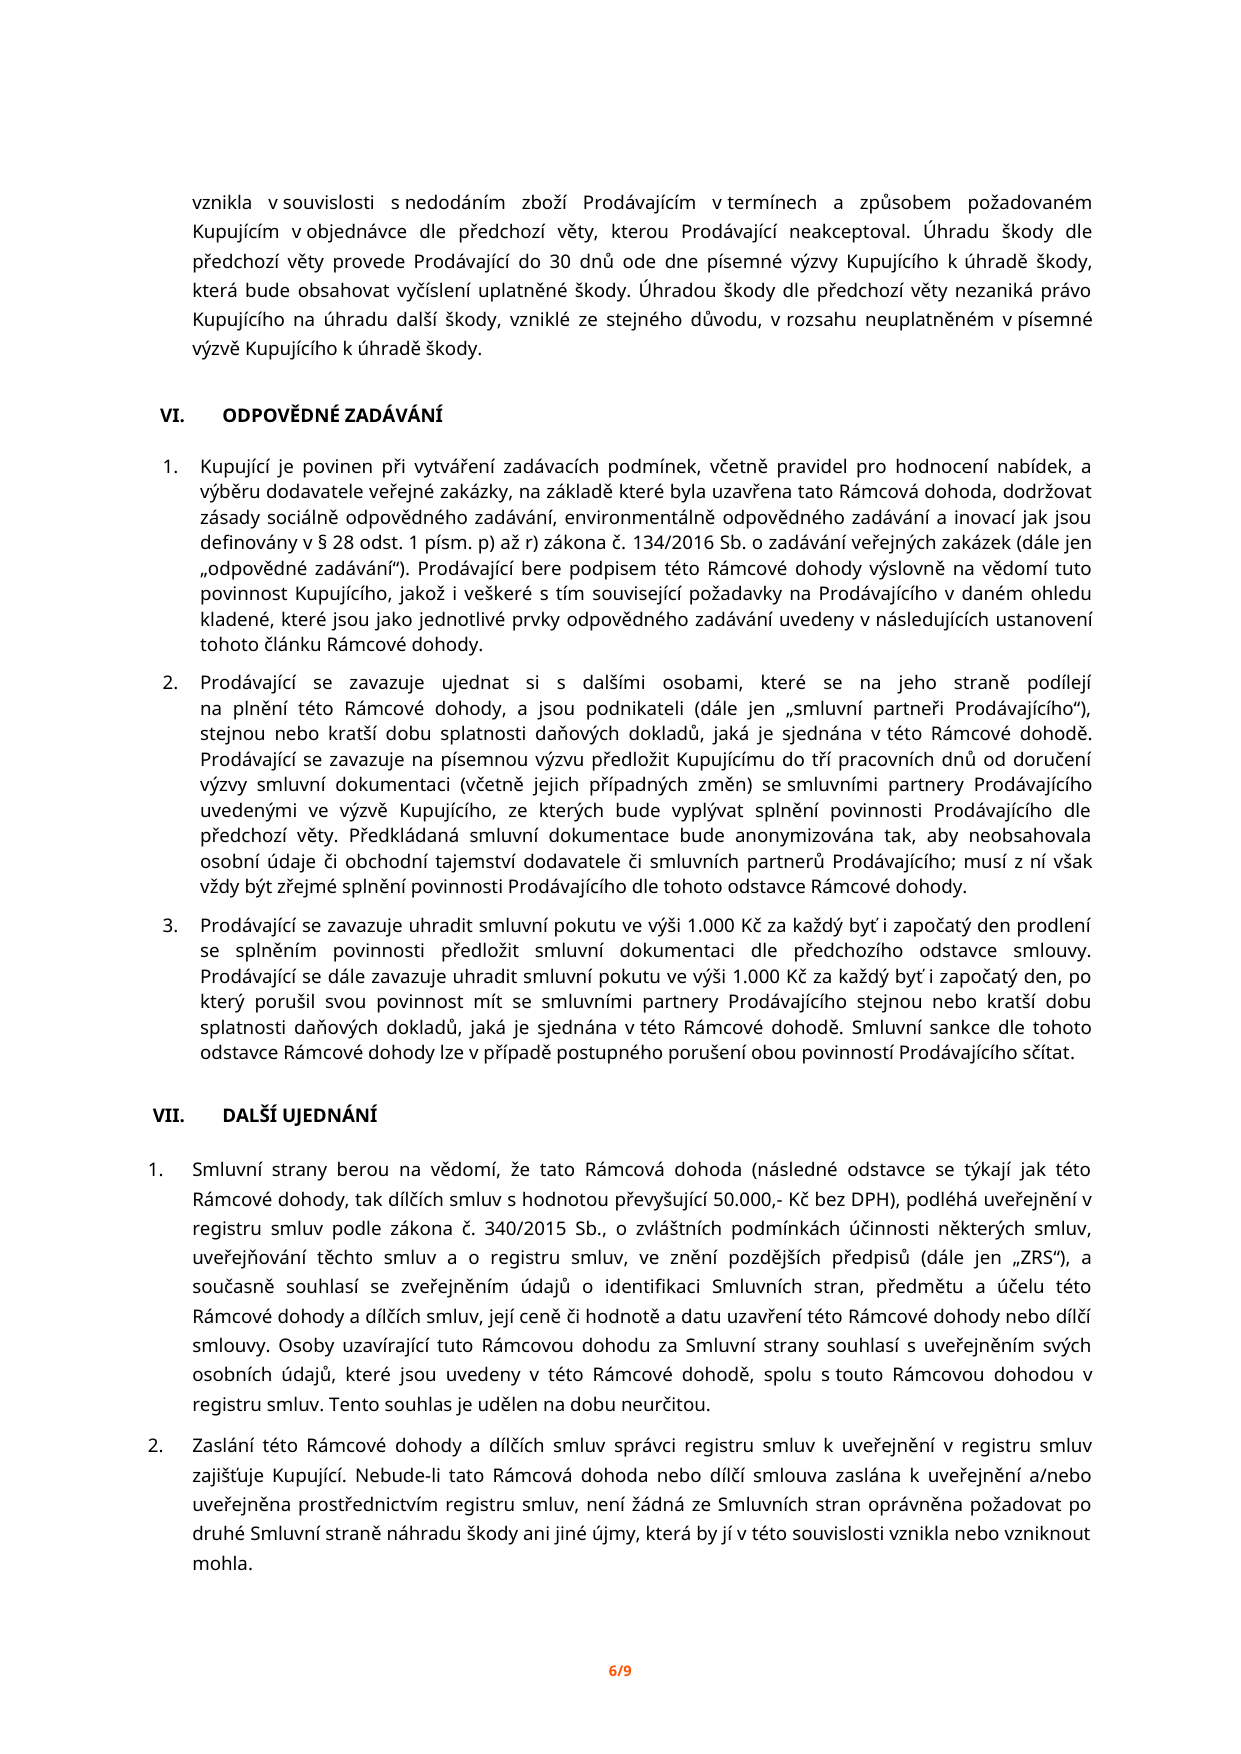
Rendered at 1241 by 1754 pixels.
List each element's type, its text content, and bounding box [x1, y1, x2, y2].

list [148, 189, 1093, 361]
list DALŠÍ UJEDNÁNÍ [185, 1102, 1093, 1128]
list Kupující je povinen při vytváření zadávacích podmínek, včetně pravidel pro hodnocení nabídek, a výběru dodavatele veřejné zakázky, na základě které byla uzavřena tato Rámcová dohoda, dodržovat zásady sociálně odpovědného zadávání, environmentálně odpovědného zadávání a inovací jak jsou definovány v § 28 odst. 1 písm. p) až r) zákona č. 134/2016 Sb. o zadávání veřejných zakázek (dále jen „odpovědné zadávání“). Prodávající bere podpisem této Rámcové dohody výslovně na vědomí tuto povinnost Kupujícího, jakož i veškeré s tím související požadavky na Prodávajícího v daném ohledu kladené, které jsou jako jednotlivé prvky odpovědného zadávání uvedeny v následujících ustanovení tohoto článku Rámcové dohody. [162, 453, 1093, 657]
list Smluvní strany berou na vědomí, že tato Rámcová dohoda (následné odstavce se týkají jak této Rámcové dohody, tak dílčích smluv s hodnotou převyšující 50.000,- Kč bez DPH), podléhá uveřejnění v registru smluv podle zákona č. 340/2015 Sb., o zvláštních podmínkách účinnosti některých smluv, uveřejňování těchto smluv a o registru smluv, ve znění pozdějších předpisů (dále jen „ZRS“), a současně souhlasí se zveřejněním údajů o identifikaci Smluvních stran, předmětu a účelu této Rámcové dohody a dílčích smluv, její ceně či hodnotě a datu uzavření této Rámcové dohody nebo dílčí smlouvy. Osoby uzavírající tuto Rámcovou dohodu za Smluvní strany souhlasí s uveřejněním svých osobních údajů, které jsou uvedeny v této Rámcové dohodě, spolu s touto Rámcovou dohodou v registru smluv. Tento souhlas je udělen na dobu neurčitou. [148, 1157, 1093, 1416]
list Prodávající se zavazuje uhradit smluvní pokutu ve výši 1.000 Kč za každý byť i započatý den prodlení se splněním povinnosti předložit smluvní dokumentaci dle předchozího odstavce smlouvy. Prodávající se dále zavazuje uhradit smluvní pokutu ve výši 1.000 Kč za každý byť i započatý den, po který porušil svou povinnost mít se smluvními partnery Prodávajícího stejnou nebo kratší dobu splatnosti daňových dokladů, jaká je sjednána v této Rámcové dohodě. Smluvní sankce dle tohoto odstavce Rámcové dohody lze v případě postupného porušení obou povinností Prodávajícího sčítat. [162, 912, 1093, 1065]
list Prodávající se zavazuje ujednat si s dalšími osobami, které se na jeho straně podílejí na plnění této Rámcové dohody, a jsou podnikateli (dále jen „smluvní partneři Prodávajícího“), stejnou nebo kratší dobu splatnosti daňových dokladů, jaká je sjednána v této Rámcové dohodě. Prodávající se zavazuje na písemnou výzvu předložit Kupujícímu do tří pracovních dnů od doručení výzvy smluvní dokumentaci (včetně jejich případných změn) se smluvními partnery Prodávajícího uvedenými ve výzvě Kupujícího, ze kterých bude vyplývat splnění povinnosti Prodávajícího dle předchozí věty. Předkládaná smluvní dokumentace bude anonymizována tak, aby neobsahovala osobní údaje či obchodní tajemství dodavatele či smluvních partnerů Prodávajícího; musí z ní však vždy být zřejmé splnění povinnosti Prodávajícího dle tohoto odstavce Rámcové dohody. [162, 670, 1093, 899]
list Zaslání této Rámcové dohody a dílčích smluv správci registru smluv k uveřejnění v registru smluv zajišťuje Kupující. Nebude-li tato Rámcová dohoda nebo dílčí smlouva zaslána k uveřejnění a/nebo uveřejněna prostřednictvím registru smluv, není žádná ze Smluvních stran oprávněna požadovat po druhé Smluvní straně náhradu škody ani jiné újmy, která by jí v této souvislosti vznikla nebo vzniknout mohla. [148, 1433, 1093, 1575]
list ODPOVĚDNÉ ZADÁVÁNÍ [185, 402, 1093, 428]
